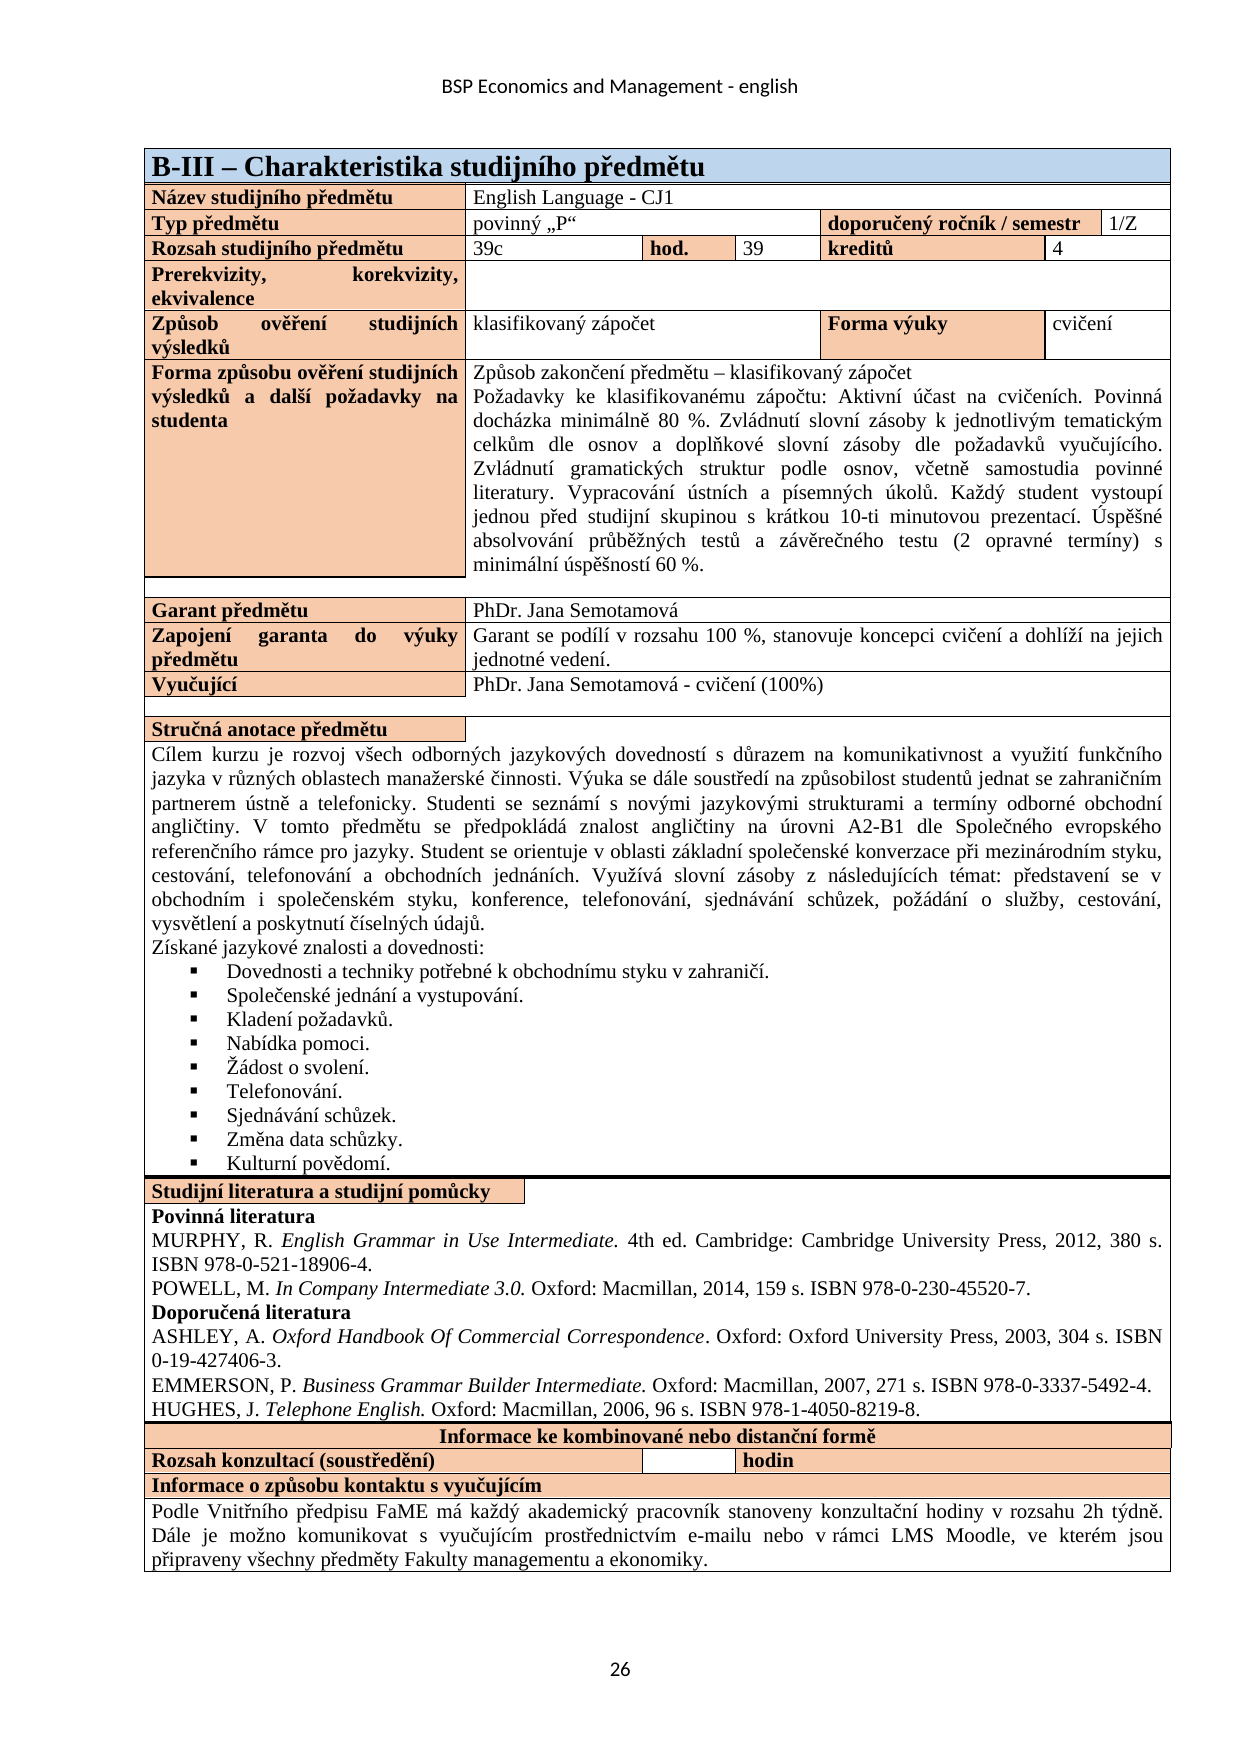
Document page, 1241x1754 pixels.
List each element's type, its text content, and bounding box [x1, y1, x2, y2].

table_cell 39 [736, 236, 820, 260]
table_cell Forma výuky [821, 311, 1044, 359]
table_cell 4 [1046, 236, 1170, 260]
table_cell doporučený ročník / semestr [821, 210, 1101, 235]
table_cell Podle Vnitřního předpisu FaME má každý akademický pracovník stanoveny konzultační hodiny v rozsahu 2h týdně. Dále je možno komunikovat s vyučujícím prostřednictvím e-mailu nebo v rámci LMS Moodle, ve kterém jsou připraveny všechny předměty Fakulty managementu a ekonomiky. [145, 1499, 1170, 1571]
table_cell hodin [736, 1449, 1170, 1472]
table_cell [466, 717, 1170, 741]
table_cell Rozsah konzultací (soustředění) [145, 1449, 642, 1472]
table_cell 1/Z [1102, 210, 1170, 235]
table_cell klasifikovaný zápočet [466, 311, 820, 359]
table_cell cvičení [1046, 311, 1170, 359]
table_cell Název studijního předmětu [145, 185, 465, 209]
table_cell kreditů [821, 236, 1044, 260]
table_cell Stručná anotace předmětu [145, 717, 465, 741]
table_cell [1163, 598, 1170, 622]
table_cell [466, 261, 1170, 309]
table_cell Forma způsobu ověření studijních výsledků a další požadavky na studenta [145, 360, 465, 576]
table_cell Vyučující [145, 672, 465, 696]
table_cell Garant se podílí v rozsahu 100 %, stanovuje koncepci cvičení a dohlíží na jejich jednotné vedení. [466, 623, 1170, 671]
table_cell Způsob ověření studijních výsledků [145, 311, 465, 359]
table_cell Garant předmětu [145, 598, 465, 622]
table_header B-III – Charakteristika studijního předmětu [145, 149, 1170, 182]
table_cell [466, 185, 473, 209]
table_cell 39c [466, 236, 642, 260]
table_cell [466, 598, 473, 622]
table_cell Informace ke kombinované nebo distanční formě [145, 1424, 1171, 1448]
table_cell Informace o způsobu kontaktu s vyučujícím [145, 1474, 1170, 1497]
table_cell Cílem kurzu je rozvoj všech odborných jazykových dovedností s důrazem na komunikativnost a využití funkčního jazyka v různých oblastech manažerské činnosti. Výuka se dále soustředí na způsobilost studentů jednat se zahraničním partnerem ústně a telefonicky. Studenti se seznámí s novými jazykovými strukturami a termíny odborné obchodní angličtiny. V tomto předmětu se předpokládá znalost angličtiny na úrovni A2-B1 dle Společného evropského referenčního rámce pro jazyky. Student se orientuje v oblasti základní společenské konverzace při mezinárodním styku, cestování, telefonování a obchodních jednáních. Využívá slovní zásoby z následujících témat: představení se v obchodním i společenském styku, konference, telefonování, sjednávání schůzek, požádání o služby, cestování, vysvětlení a poskytnutí číselných údajů. Získané jazykové znalosti a dovednosti: Dovednosti a techniky potřebné k obchodnímu styku v zahraničí. Společenské jednání a vystupování. Kladení požadavků. Nabídka pomoci. Žádost o svolení. Telefonování. Sjednávání schůzek. Změna data schůzky. Kulturní povědomí. [145, 741, 1170, 1175]
table_cell [525, 1179, 1170, 1203]
table_cell English Language - CJ1 [624, 185, 1170, 209]
table_cell Typ předmětu [145, 210, 465, 235]
table_cell povinný „P“ [466, 210, 820, 235]
table_cell [145, 696, 1170, 716]
table_cell Studijní literatura a studijní pomůcky [145, 1179, 524, 1203]
table_cell Povinná literatura MURPHY, R. English Grammar in Use Intermediate. 4th ed. Cambridge: Cambridge University Press, 2012, 380 s. ISBN 978-0-521-18906-4. POWELL, M. In Company Intermediate 3.0. Oxford: Macmillan, 2014, 159 s. ISBN 978-0-230-45520-7. Doporučená literatura ASHLEY, A. Oxford Handbook Of Commercial Correspondence. Oxford: Oxford University Press, 2003, 304 s. ISBN 0-19-427406-3. EMMERSON, P. Business Grammar Builder Intermediate. Oxford: Macmillan, 2007, 271 s. ISBN 978-0-3337-5492-4. HUGHES, J. Telephone English. Oxford: Macmillan, 2006, 96 s. ISBN 978-1-4050-8219-8. [145, 1203, 1170, 1421]
table_cell [643, 1449, 735, 1472]
table_cell [145, 576, 1170, 597]
table_cell PhDr. Jana Semotamová - cvičení (100%) [466, 672, 1170, 696]
table_cell Způsob zakončení předmětu – klasifikovaný zápočet Požadavky ke klasifikovanému zápočtu: Aktivní účast na cvičeních. Povinná docházka minimálně 80 %. Zvládnutí slovní zásoby k jednotlivým tematickým celkům dle osnov a doplňkové slovní zásoby dle požadavků vyučujícího. Zvládnutí gramatických struktur podle osnov, včetně samostudia povinné literatury. Vypracování ústních a písemných úkolů. Každý student vystoupí jednou před studijní skupinou s krátkou 10-ti minutovou prezentací. Úspěšné absolvování průběžných testů a závěrečného testu (2 opravné termíny) s minimální úspěšností 60 %. [466, 360, 1170, 576]
table_cell Prerekvizity, korekvizity, ekvivalence [145, 261, 465, 309]
table_cell Zapojení garanta do výuky předmětu [145, 623, 465, 671]
table_cell hod. [643, 236, 735, 260]
table_cell Rozsah studijního předmětu [145, 236, 465, 260]
